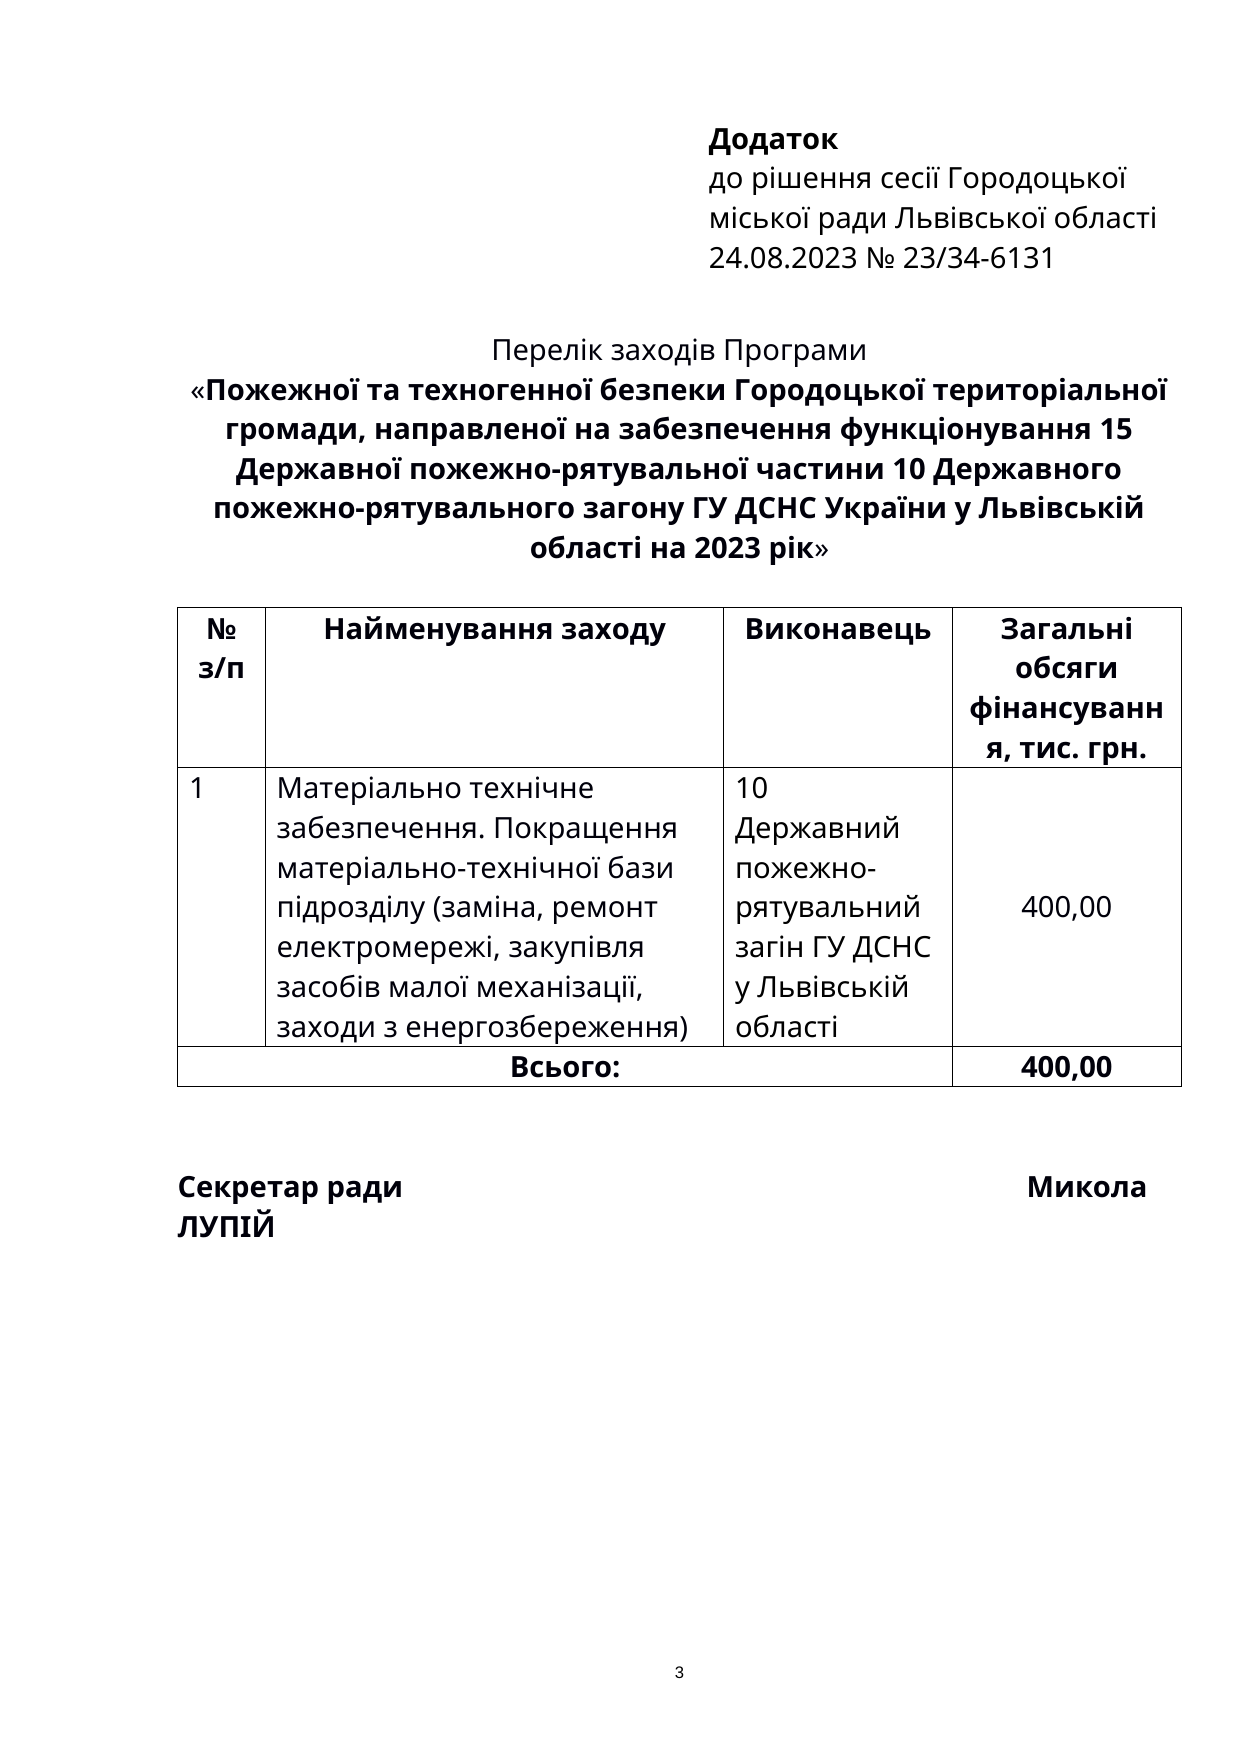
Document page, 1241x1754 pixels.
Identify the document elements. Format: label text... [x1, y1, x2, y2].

table_header Найменування заходу [266, 608, 723, 767]
text 24.08.2023 № 23/34-6131 [709, 237, 1181, 277]
table_cell 400,00 [953, 1047, 1181, 1086]
text «Пожежної та техногенної безпеки Городоцької територіальної громади, направленої на забезпечення функціонування 15 Державної пожежно-рятувальної частини 10 Державного пожежно-рятувального загону ГУ ДСНС України у Львівській області на 2023 рік» [177, 369, 1181, 567]
table_header № з/п [178, 608, 265, 767]
text Перелік заходів Програми [177, 329, 1181, 369]
table_cell Матеріально технічне забезпечення. Покращення матеріально-технічної бази підрозділу (заміна, ремонт електромережі, закупівля засобів малої механізації, заходи з енергозбереження) [266, 768, 723, 1046]
table_cell 10 Державний пожежно-рятувальний загін ГУ ДСНС у Львівській області [724, 768, 952, 1046]
table_cell 1 [178, 768, 265, 1046]
table_cell 400,00 [953, 768, 1181, 1046]
text Додаток [709, 118, 1181, 158]
table_header Загальні обсяги фінансування, тис. грн. [953, 608, 1181, 767]
text Секретар ради Микола ЛУПІЙ [177, 1167, 1181, 1246]
table_header Виконавець [724, 608, 952, 767]
table_cell Всього: [178, 1047, 952, 1086]
text до рішення сесії Городоцької міської ради Львівської області [709, 158, 1181, 237]
